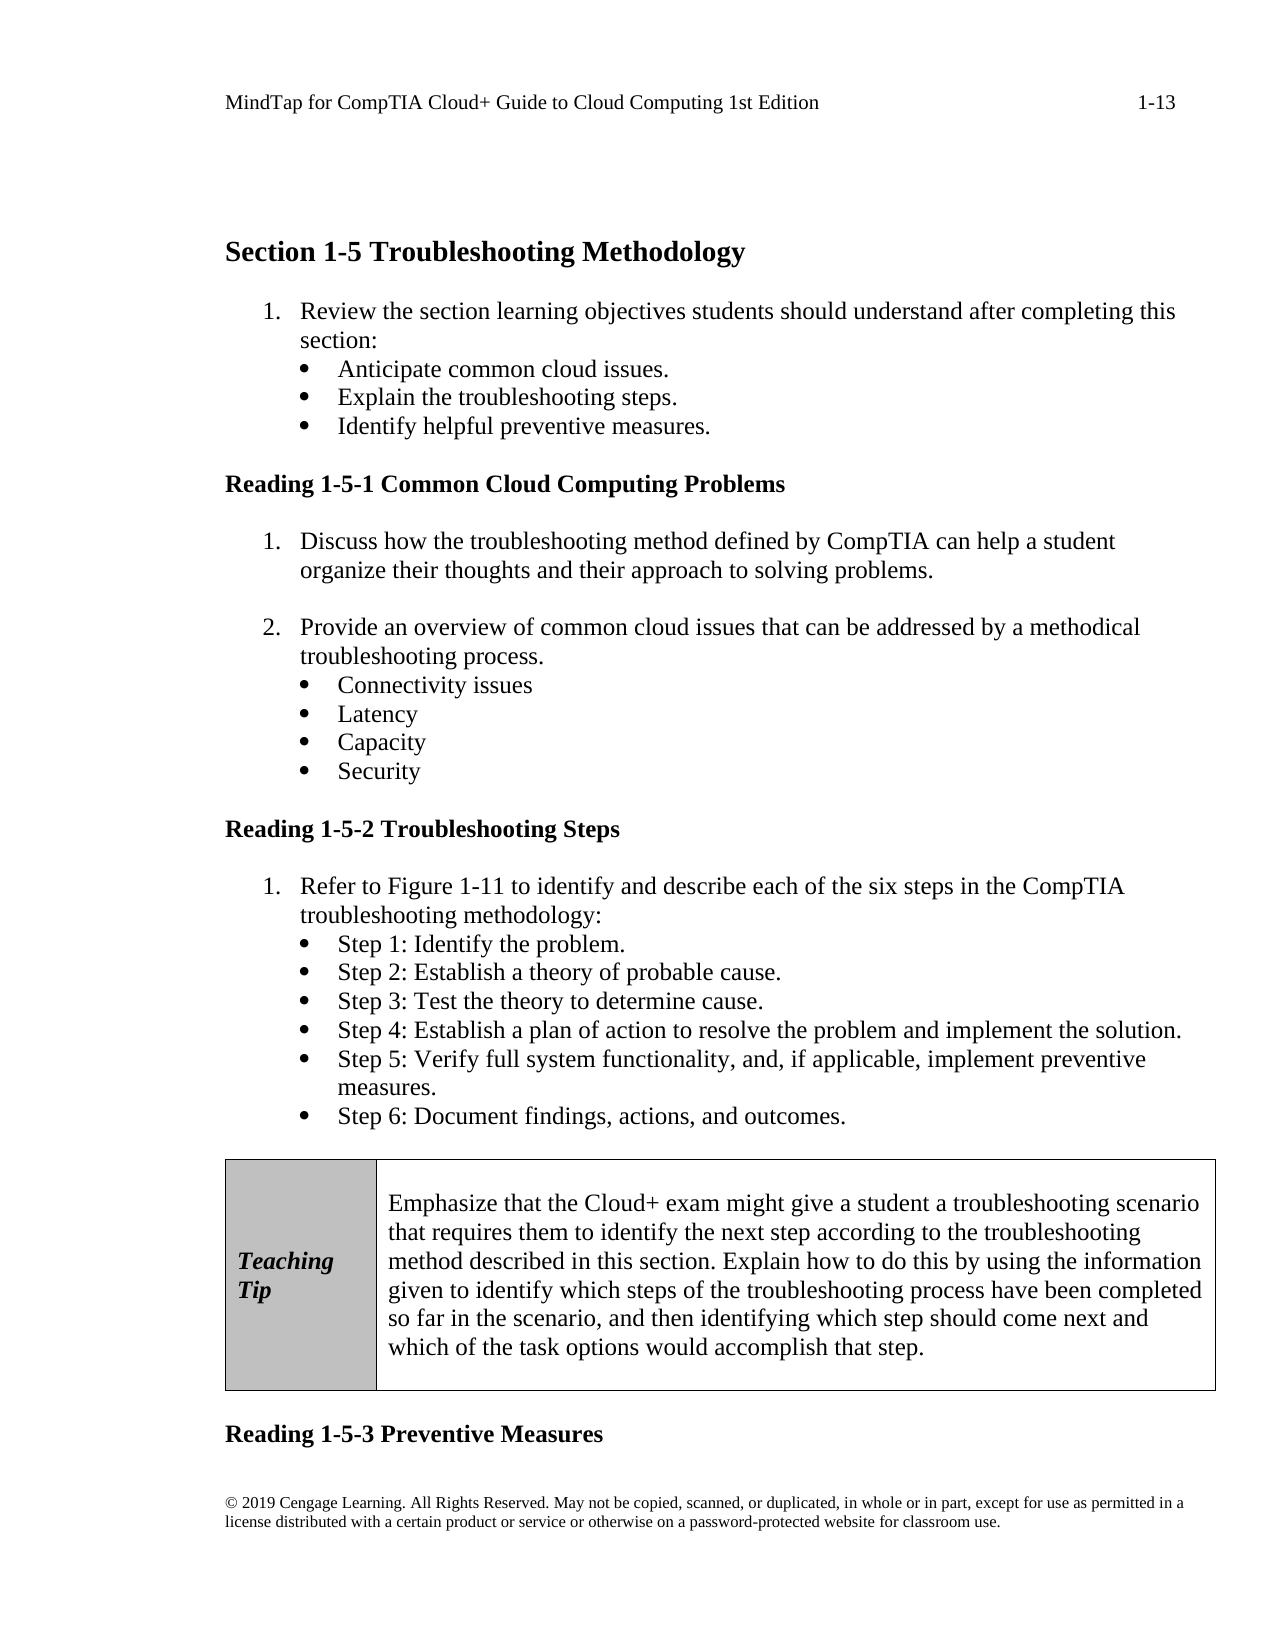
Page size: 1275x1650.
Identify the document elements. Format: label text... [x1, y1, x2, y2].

text Reading 1-5-1 Common Cloud Computing Problems [225, 469, 1185, 497]
list Review the section learning objectives students should understand after completing this section: [262, 296, 1185, 354]
list Step 4: Establish a plan of action to resolve the problem and implement the solution. [300, 1015, 1185, 1044]
list Identify helpful preventive measures. [300, 411, 1185, 440]
list Refer to Figure 1-11 to identify and describe each of the six steps in the CompTIA troubleshooting methodology: [262, 871, 1185, 929]
list Step 5: Verify full system functionality, and, if applicable, implement preventive measures. [300, 1044, 1185, 1101]
text Reading 1-5-3 Preventive Measures [225, 1419, 1185, 1448]
list Step 3: Test the theory to determine cause. [300, 986, 1185, 1015]
list Anticipate common cloud issues. [300, 354, 1185, 382]
list Step 1: Identify the problem. [300, 929, 1185, 957]
list Capacity [300, 727, 1185, 756]
list Connectivity issues [300, 670, 1185, 699]
table_header Emphasize that the Cloud+ exam might give a student a troubleshooting scenario that requires them to identify the next step according to the troubleshooting method described in this section. Explain how to do this by using the information given to identify which steps of the troubleshooting process have been completed so far in the scenario, and then identifying which step should come next and which of the task options would accomplish that step. [377, 1160, 1215, 1390]
list Provide an overview of common cloud issues that can be addressed by a methodical troubleshooting process. [262, 612, 1185, 670]
text Reading 1-5-2 Troubleshooting Steps [225, 814, 1185, 842]
list Step 2: Establish a theory of probable cause. [300, 957, 1185, 986]
list Security [300, 756, 1185, 785]
list Explain the troubleshooting steps. [300, 382, 1185, 411]
table_header Teaching Tip [226, 1160, 376, 1390]
list Section 1-5 Troubleshooting Methodology [225, 234, 1185, 267]
list Discuss how the troubleshooting method defined by CompTIA can help a student organize their thoughts and their approach to solving problems. [262, 526, 1185, 584]
list Step 6: Document findings, actions, and outcomes. [300, 1101, 1185, 1130]
list Latency [300, 699, 1185, 727]
